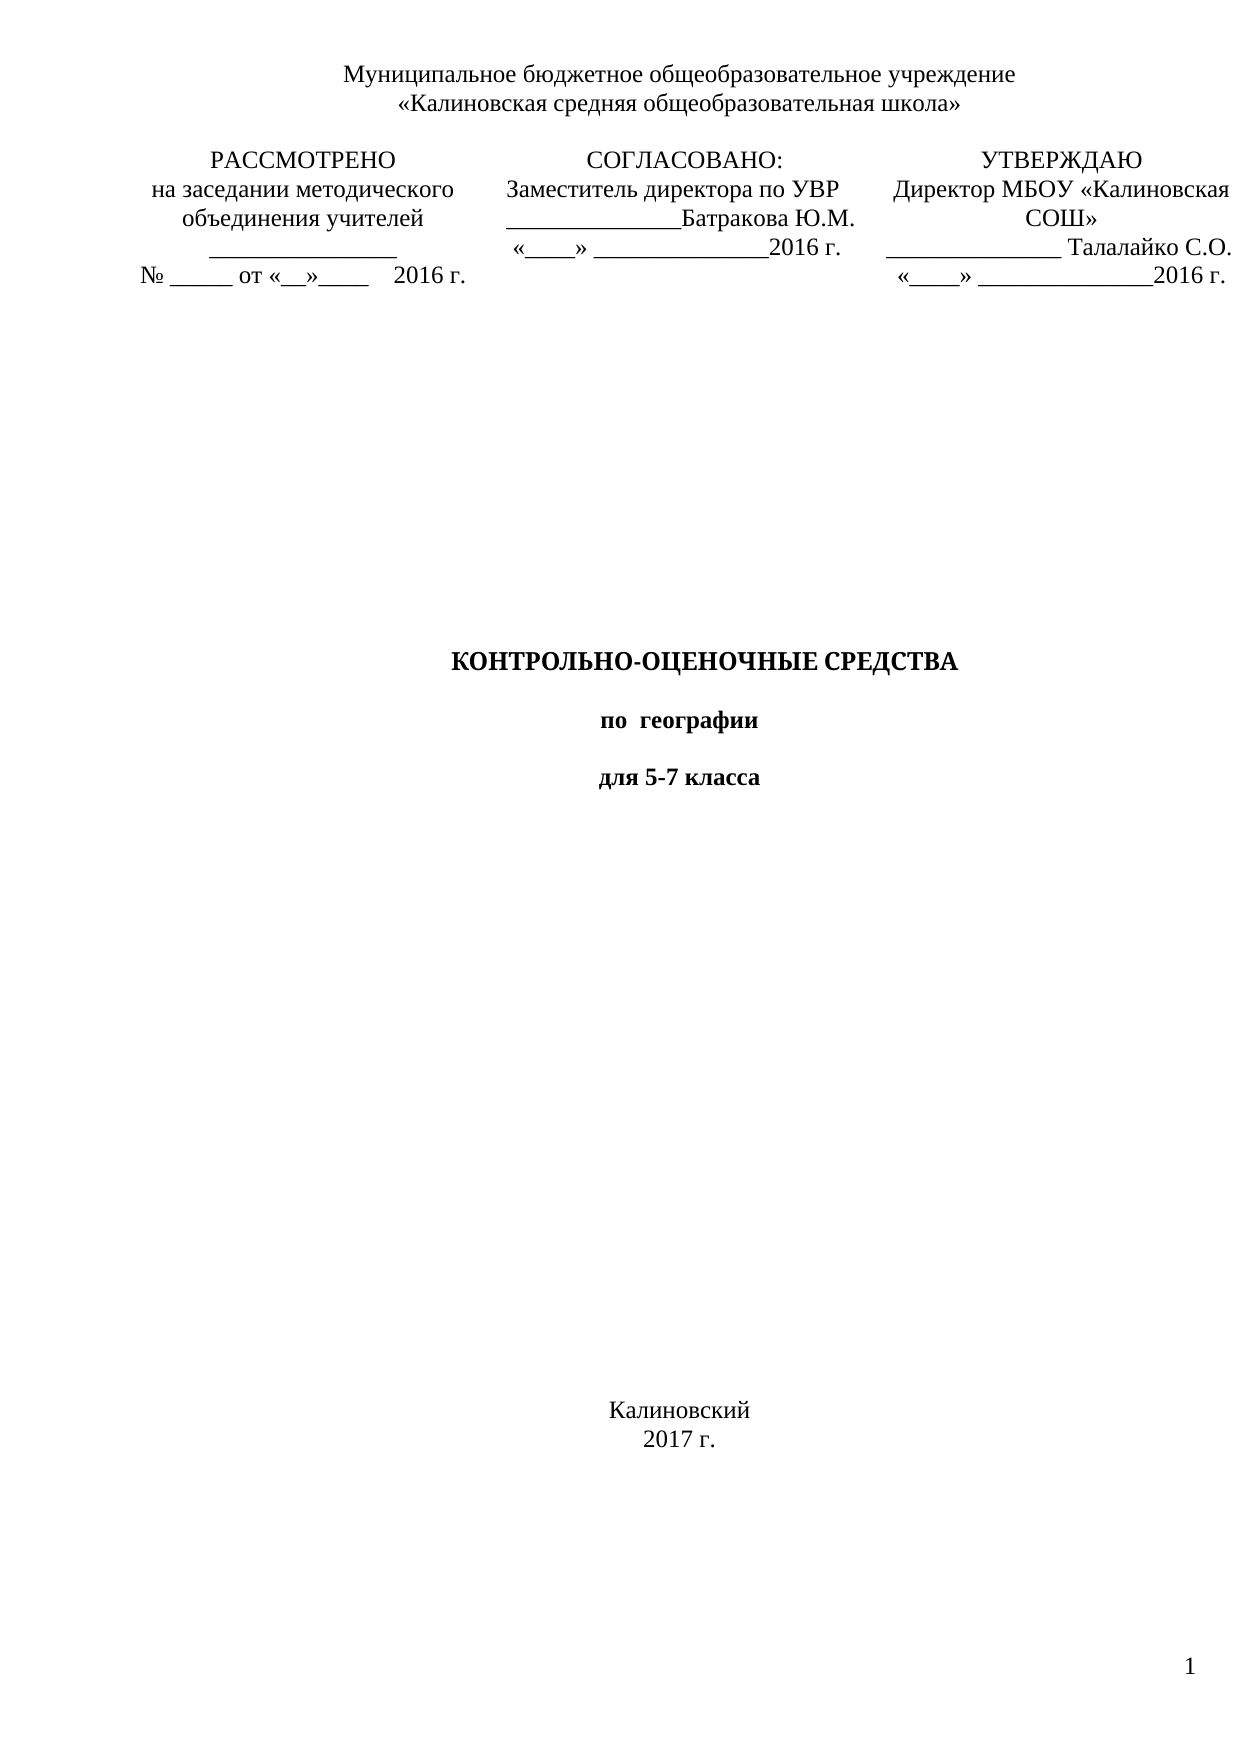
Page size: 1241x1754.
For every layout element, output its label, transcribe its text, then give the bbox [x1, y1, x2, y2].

text 2017 г. [162, 1424, 1196, 1452]
text Муниципальное бюджетное общеобразовательное учреждение [162, 59, 1196, 88]
text для 5-7 класса [162, 762, 1196, 791]
text «Калиновская средняя общеобразовательная школа» [162, 88, 1196, 117]
text Калиновский [162, 1395, 1196, 1424]
text по географии [162, 705, 1196, 734]
table_header СОГЛАСОВАНО: Заместитель директора по УВР ______________Батракова Ю.М. «____» ______________2016 г. [495, 117, 875, 318]
subtitle КОНТРОЛЬНО-ОЦЕНОЧНЫЕ СРЕДСТВА [213, 647, 1196, 676]
table_header УТВЕРЖДАЮ Директор МБОУ «Калиновская СОШ» ______________ Талалайко С.О. «____» ______________2016 г. [875, 117, 1240, 318]
table_header РАССМОТРЕНО на заседании методического объединения учителей _______________ № _____ от «__»____ 2016 г. [111, 117, 495, 318]
